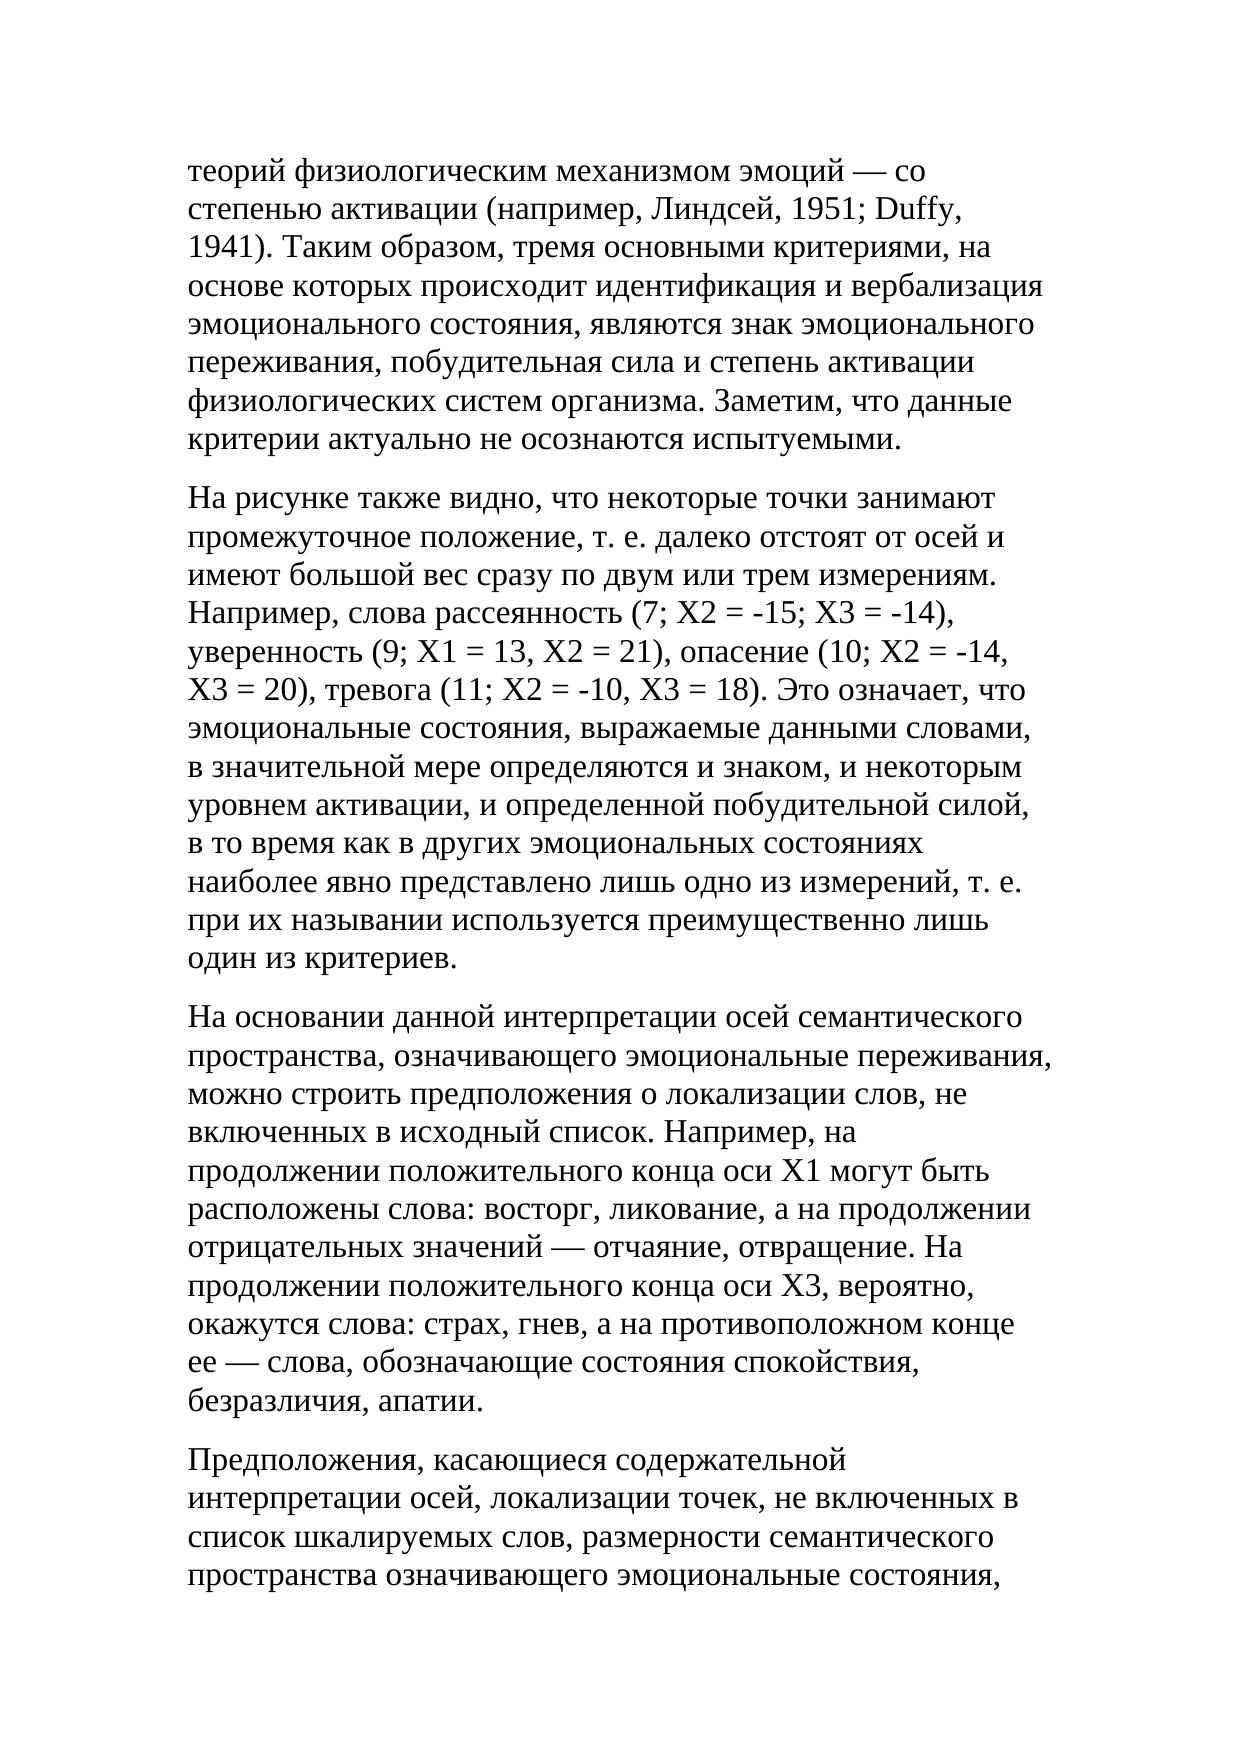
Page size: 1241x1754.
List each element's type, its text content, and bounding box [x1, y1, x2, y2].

text На рисунке также видно, что некоторые точки занимают промежуточное положение, т. е. далеко отстоят от осей и имеют большой вес сразу по двум или трем измерениям. Например, слова рассеянность (7; Х2 = -15; Х3 = -14), уверенность (9; X1 = 13, Х2 = 21), опасение (10; Х2 = -14, Х3 = 20), тревога (11; Х2 = -10, Х3 = 18). Это означает, что эмоциональные состояния, выражаемые данными словами, в значительной мере определяются и знаком, и некоторым уровнем активации, и определенной побудительной силой, в то время как в других эмоциональных состояниях наиболее явно представлено лишь одно из измерений, т. е. при их назывании используется преимущественно лишь один из критериев. [187, 477, 1053, 976]
text На основании данной интерпретации осей семантического пространства, означивающего эмоциональные переживания, можно строить предположения о локализации слов, не включенных в исходный список. Например, на продолжении положительного конца оси Х1 могут быть расположены слова: восторг, ликование, а на продолжении отрицательных значений — отчаяние, отвращение. На продолжении положительного конца оси X3, вероятно, окажутся слова: страх, гнев, а на противоположном конце ее — слова, обозначающие состояния спокойствия, безразличия, апатии. [187, 997, 1053, 1418]
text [187, 1439, 1053, 1592]
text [187, 150, 1053, 457]
